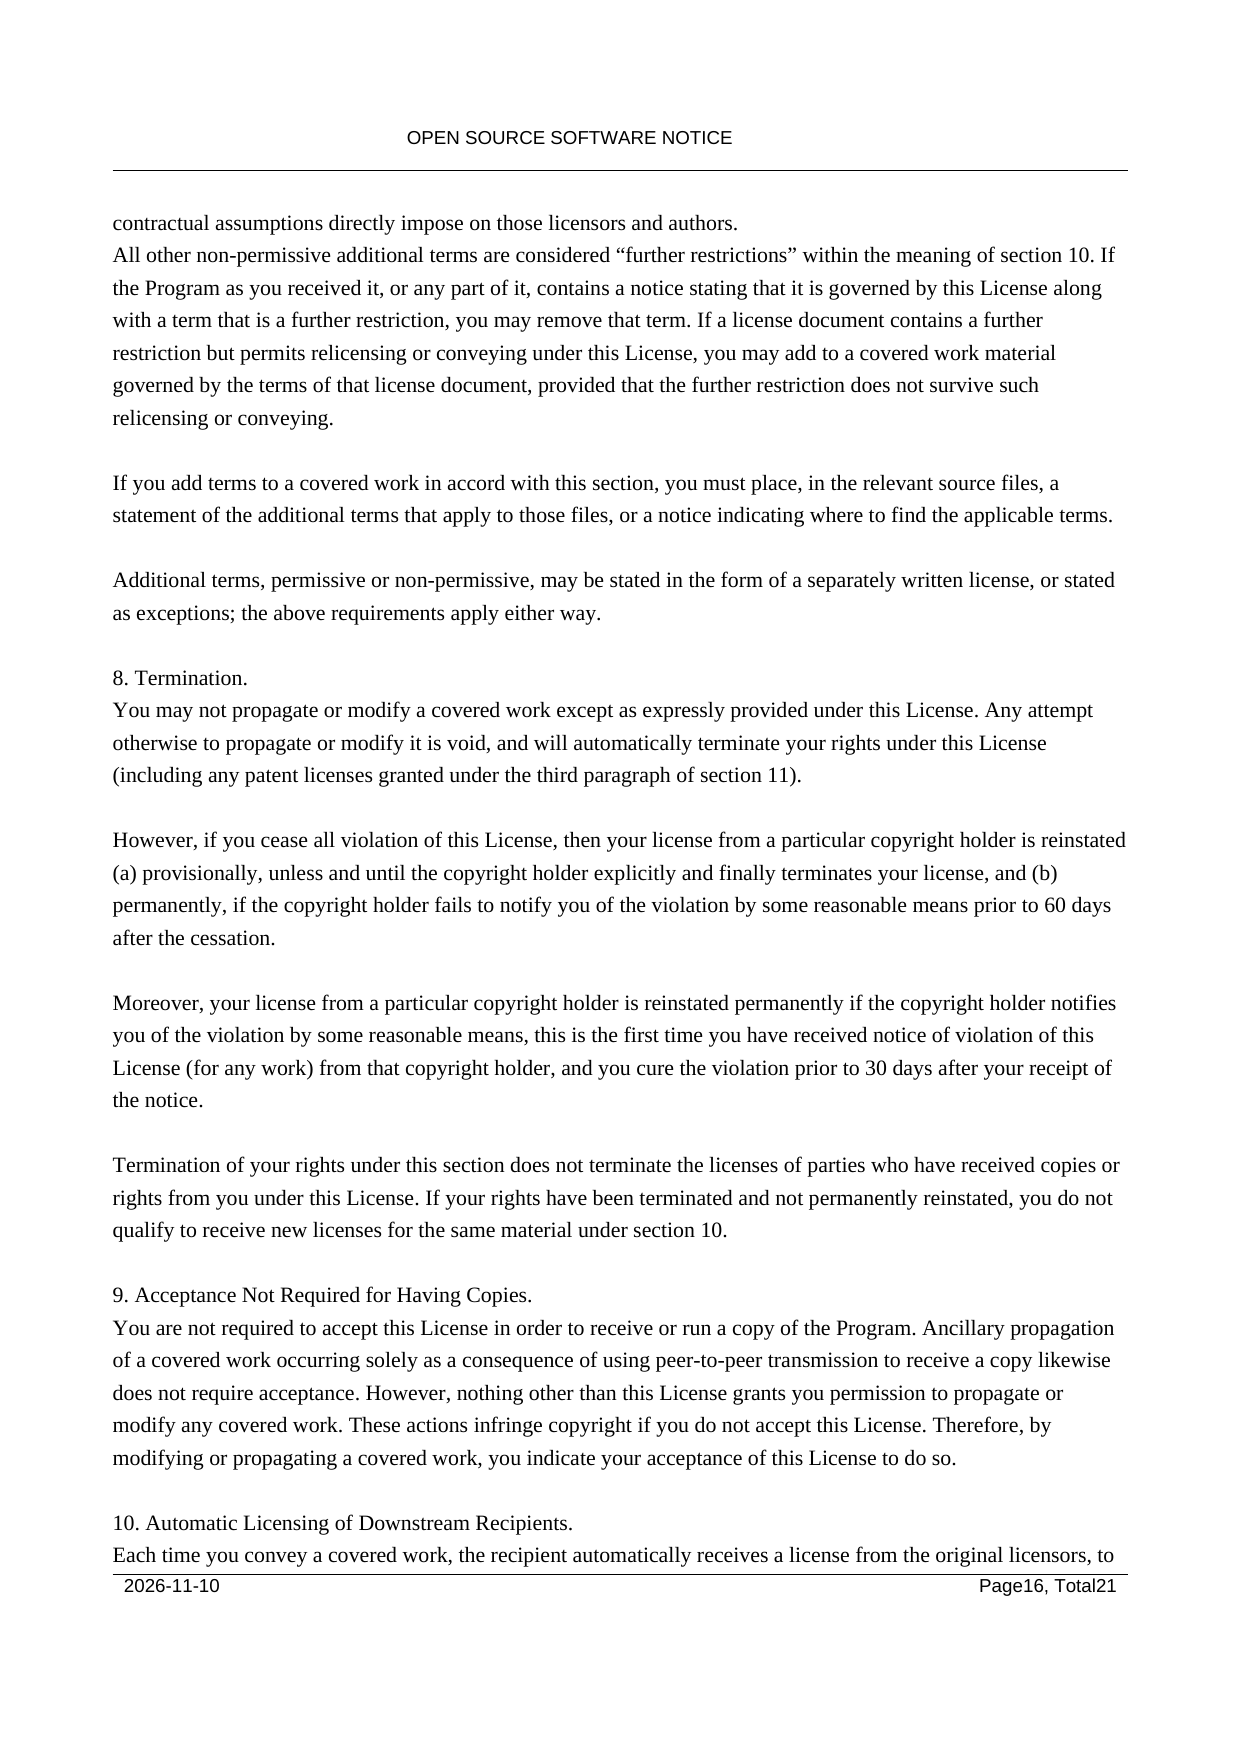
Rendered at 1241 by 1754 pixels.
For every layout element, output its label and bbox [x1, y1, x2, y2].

text [112, 206, 1128, 1571]
